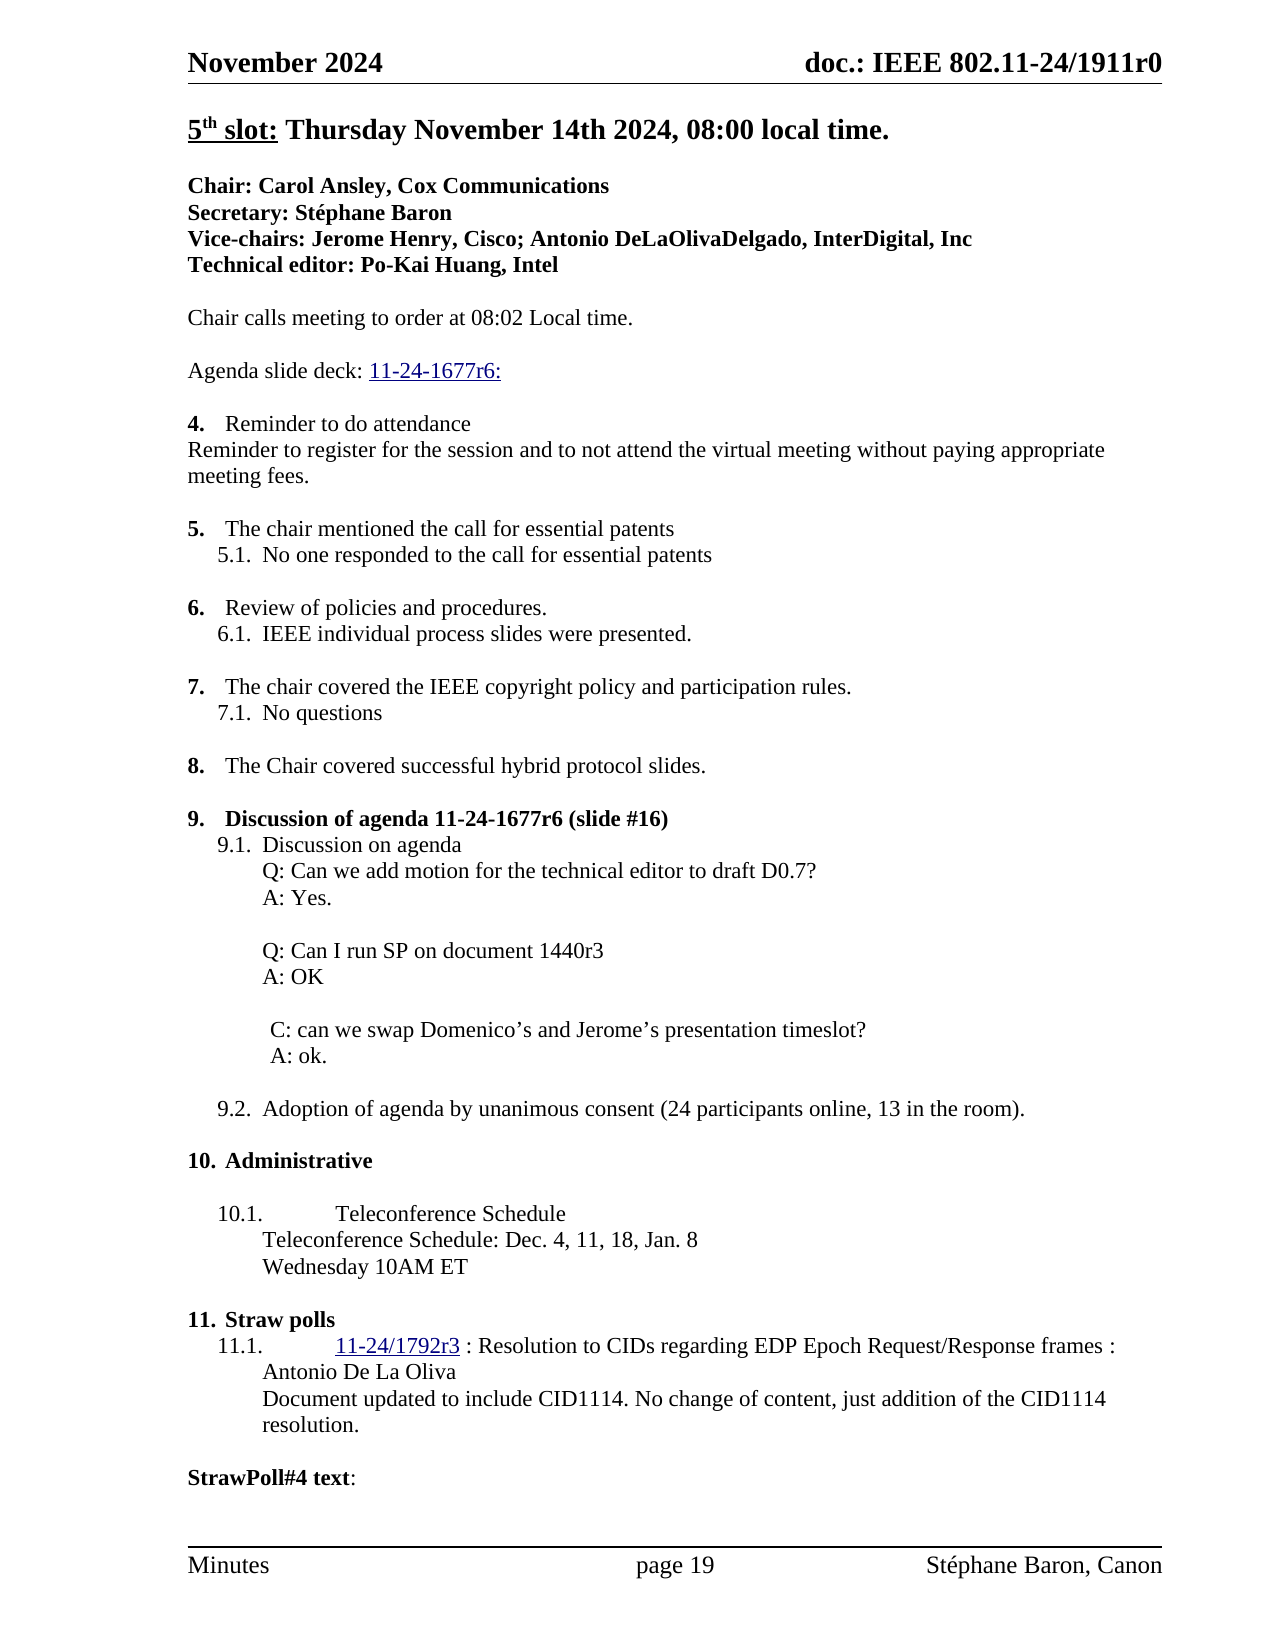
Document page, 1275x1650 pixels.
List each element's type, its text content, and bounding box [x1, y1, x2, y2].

text StrawPoll#4 text: [187, 1464, 1162, 1490]
text Agenda slide deck: 11-24-1677r6: [187, 357, 1162, 383]
list Administrative [187, 1147, 1162, 1174]
text A: ok. [270, 1042, 1162, 1068]
text Secretary: Stéphane Baron [187, 199, 1162, 225]
text Q: Can I run SP on document 1440r3 [262, 937, 1162, 963]
text A: OK [262, 963, 1162, 989]
list The chair covered the IEEE copyright policy and participation rules. [187, 673, 1162, 699]
text Wednesday 10AM ET [262, 1253, 1162, 1279]
text Vice-chairs: Jerome Henry, Cisco; Antonio DeLaOlivaDelgado, InterDigital, Inc [187, 225, 1162, 251]
text A: Yes. [262, 884, 1162, 910]
text Chair calls meeting to order at 08:02 Local time. [187, 304, 1162, 331]
text 5th slot: Thursday November 14th 2024, 08:00 local time. [187, 112, 1162, 146]
list 11-24/1792r3 : Resolution to CIDs regarding EDP Epoch Request/Response frames : Antonio De La Oliva [217, 1332, 1162, 1385]
list No questions [217, 699, 1162, 752]
text C: can we swap Domenico’s and Jerome’s presentation timeslot? [270, 1016, 1162, 1042]
list Straw polls [187, 1306, 1162, 1332]
text Document updated to include CID1114. No change of content, just addition of the CID1114 resolution. [262, 1385, 1162, 1437]
list Reminder to do attendance [187, 409, 1162, 436]
list The chair mentioned the call for essential patents [187, 515, 1162, 541]
text Q: Can we add motion for the technical editor to draft D0.7? [262, 858, 1162, 884]
list Adoption of agenda by unanimous consent (24 participants online, 13 in the room). [217, 1095, 1162, 1121]
list Review of policies and procedures. [187, 594, 1162, 620]
list Teleconference Schedule [217, 1200, 1162, 1227]
text Chair: Carol Ansley, Cox Communications [187, 172, 1162, 199]
text Technical editor: Po-Kai Huang, Intel [187, 251, 1162, 278]
text Reminder to register for the session and to not attend the virtual meeting without paying appropriate meeting fees. [187, 436, 1162, 489]
list IEEE individual process slides were presented. [217, 620, 1162, 647]
list The Chair covered successful hybrid protocol slides. [187, 752, 1162, 805]
list No one responded to the call for essential patents [217, 541, 1162, 568]
list Discussion on agenda [217, 831, 1162, 858]
list Discussion of agenda 11-24-1677r6 (slide #16) [187, 805, 1162, 831]
text Teleconference Schedule: Dec. 4, 11, 18, Jan. 8 [262, 1227, 1162, 1253]
